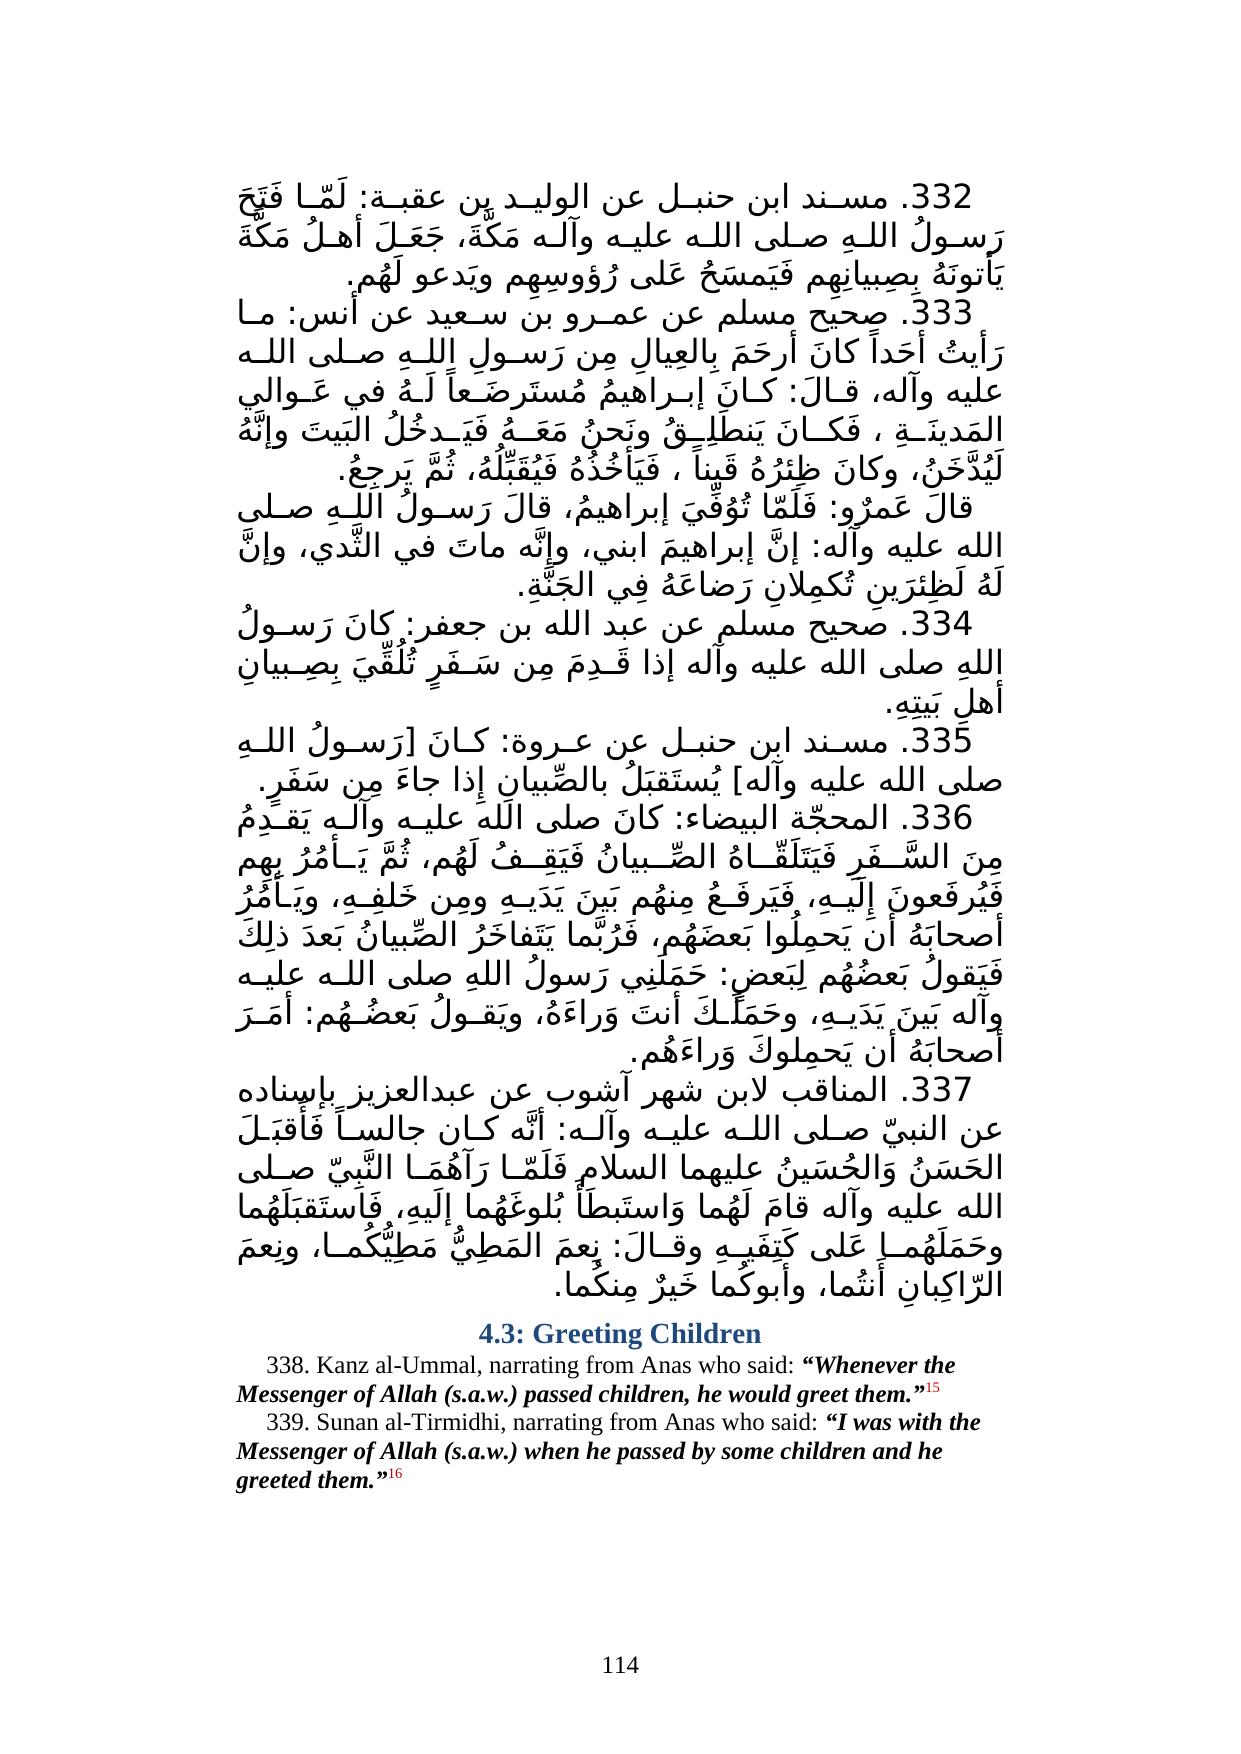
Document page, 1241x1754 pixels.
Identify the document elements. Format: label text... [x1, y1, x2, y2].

text 337. المناقب لابن شهر آشوب عن عبدالعزيز بإسناده عن النبيّ صلى الله عليه وآله: أنَّه كان جالساً فَأَقبَلَ الحَسَنُ وَالحُسَينُ عليهما السلام فَلَمّا رَآهُمَا النَّبِيّ صلى الله عليه وآله قامَ لَهُما وَاستَبطَأَ بُلوغَهُما إلَيهِ، فَاستَقبَلَهُما وحَمَلَهُما عَلى كَتِفَيهِ وقالَ: نِعمَ المَطِيُّ مَطِيُّكُما، ونِعمَ الرّاكِبانِ أَنتُما، وأبوكُما خَيرٌ مِنكُما. [236, 1071, 1004, 1304]
text 336. المحجّة البيضاء: كانَ صلى الله عليه وآله يَقدِمُ مِنَ السَّفَرِ فَيَتَلَقّاهُ الصِّبيانُ فَيَقِفُ لَهُم، ثُمَّ يَأمُرُ بِهِم فَيُرفَعونَ إِلَيهِ، فَيَرفَعُ مِنهُم بَينَ يَدَيهِ ومِن خَلفِهِ، ويَأمُرُ أصحابَهُ أن يَحمِلُوا بَعضَهُم، فَرُبَّما يَتَفاخَرُ الصِّبيانُ بَعدَ ذلِكَ فَيَقولُ بَعضُهُم لِبَعضٍ: حَمَلَنِي رَسولُ اللهِ صلى الله عليه وآله بَينَ يَدَيهِ، وحَمَلَكَ أنتَ وَراءَهُ، ويَقولُ بَعضُهُم: أمَرَ أصحابَهُ أن يَحمِلوكَ وَراءَهُم. [236, 799, 1004, 1071]
subtitle 4.3: Greeting Children [236, 1316, 1004, 1350]
text 334. صحيح مسلم عن عبد الله بن جعفر: كانَ رَسولُ اللهِ صلى الله عليه وآله إذا قَدِمَ مِن سَفَرٍ تُلُقِّيَ بِصِبيانِ أهلِ بَيتِهِ. [236, 604, 1004, 721]
text 335. مسند ابن حنبل عن عروة: كانَ [رَسولُ اللهِ صلى الله عليه وآله‏] يُستَقبَلُ بالصِّبيانِ إِذا جاءَ مِن سَفَرٍ. [236, 721, 1004, 799]
text قالَ عَمرٌو: فَلَمّا تُوُفِّيَ إبراهيمُ، قالَ رَسولُ اللهِ صلى الله عليه وآله: إنَّ إبراهيمَ ابني، وإنَّه ماتَ في الثَّدي، وإنَّ لَهُ لَظِئرَينِ تُكمِلانِ رَضاعَهُ فِي الجَنَّةِ. [236, 488, 1004, 604]
text 333. صحيح مسلم عن عمرو بن سعيد عن أنس: ما رَأيتُ أحَداً كانَ أرحَمَ بِالعِيالِ مِن رَسولِ اللهِ صلى الله عليه وآله، قالَ: كانَ إبراهيمُ مُستَرضَعاً لَهُ في عَوالي المَدينَةِ ، فَكانَ يَنطَلِقُ ونَحنُ مَعَهُ فَيَدخُلُ البَيتَ وإنَّهُ لَيُدَّخَنُ، وكانَ ظِئرُهُ‏ قَيناً ، فَيَأخُذُهُ فَيُقَبِّلُهُ، ثُمَّ يَرجِعُ. [236, 294, 1004, 488]
text 338. Kanz al-Ummal, narrating from Anas who said: “Whenever the Messenger of Allah (s.a.w.) passed children, he would greet them.”15 [236, 1350, 1004, 1407]
text 339. Sunan al-Tirmidhi, narrating from Anas who said: “I was with the Messenger of Allah (s.a.w.) when he passed by some children and he greeted them.”16 [236, 1407, 1004, 1494]
text 332. مسند ابن حنبل عن الوليد بن عقبة: لَمّا فَتَحَ رَسولُ اللهِ صلى الله عليه وآله مَكَّةَ، جَعَلَ أهلُ مَكَّةَ يَأتونَهُ بِصِبيانِهِم فَيَمسَحُ عَلى رُؤوسِهِم ويَدعو لَهُم. [236, 177, 1004, 294]
